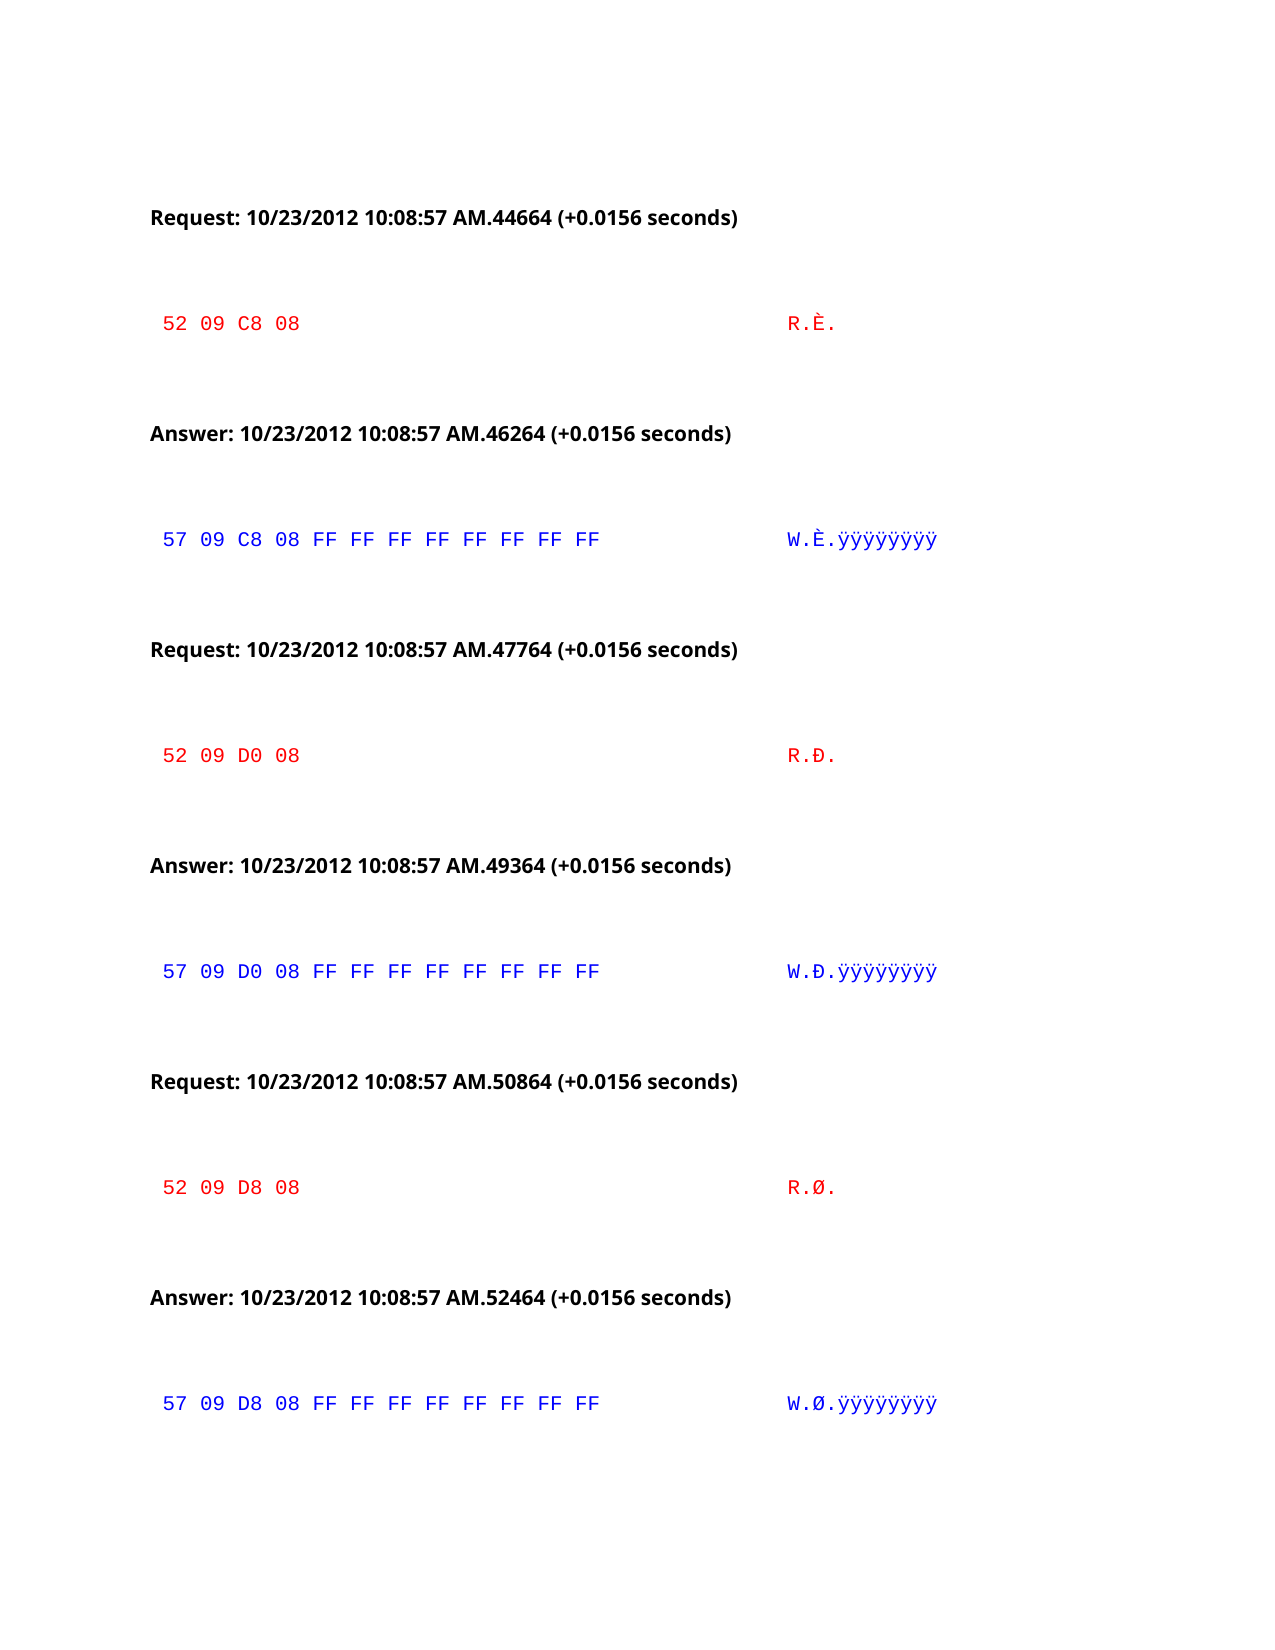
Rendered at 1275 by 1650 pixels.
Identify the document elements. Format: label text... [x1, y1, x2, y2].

text 57 09 D8 08 FF FF FF FF FF FF FF FF W.Ø.ÿÿÿÿÿÿÿÿ [150, 1393, 1125, 1417]
text Answer: 10/23/2012 10:08:57 AM.52464 (+0.0156 seconds) [150, 1283, 1125, 1311]
text Request: 10/23/2012 10:08:57 AM.47764 (+0.0156 seconds) [150, 635, 1125, 663]
text 57 09 C8 08 FF FF FF FF FF FF FF FF W.È.ÿÿÿÿÿÿÿÿ [150, 529, 1125, 553]
text 52 09 C8 08 R.È. [150, 313, 1125, 337]
text 52 09 D0 08 R.Ð. [150, 745, 1125, 769]
text 52 09 D8 08 R.Ø. [150, 1177, 1125, 1201]
text 57 09 D0 08 FF FF FF FF FF FF FF FF W.Ð.ÿÿÿÿÿÿÿÿ [150, 961, 1125, 985]
text Answer: 10/23/2012 10:08:57 AM.46264 (+0.0156 seconds) [150, 419, 1125, 447]
text Request: 10/23/2012 10:08:57 AM.44664 (+0.0156 seconds) [150, 203, 1125, 231]
text Request: 10/23/2012 10:08:57 AM.50864 (+0.0156 seconds) [150, 1067, 1125, 1095]
text Answer: 10/23/2012 10:08:57 AM.49364 (+0.0156 seconds) [150, 851, 1125, 879]
